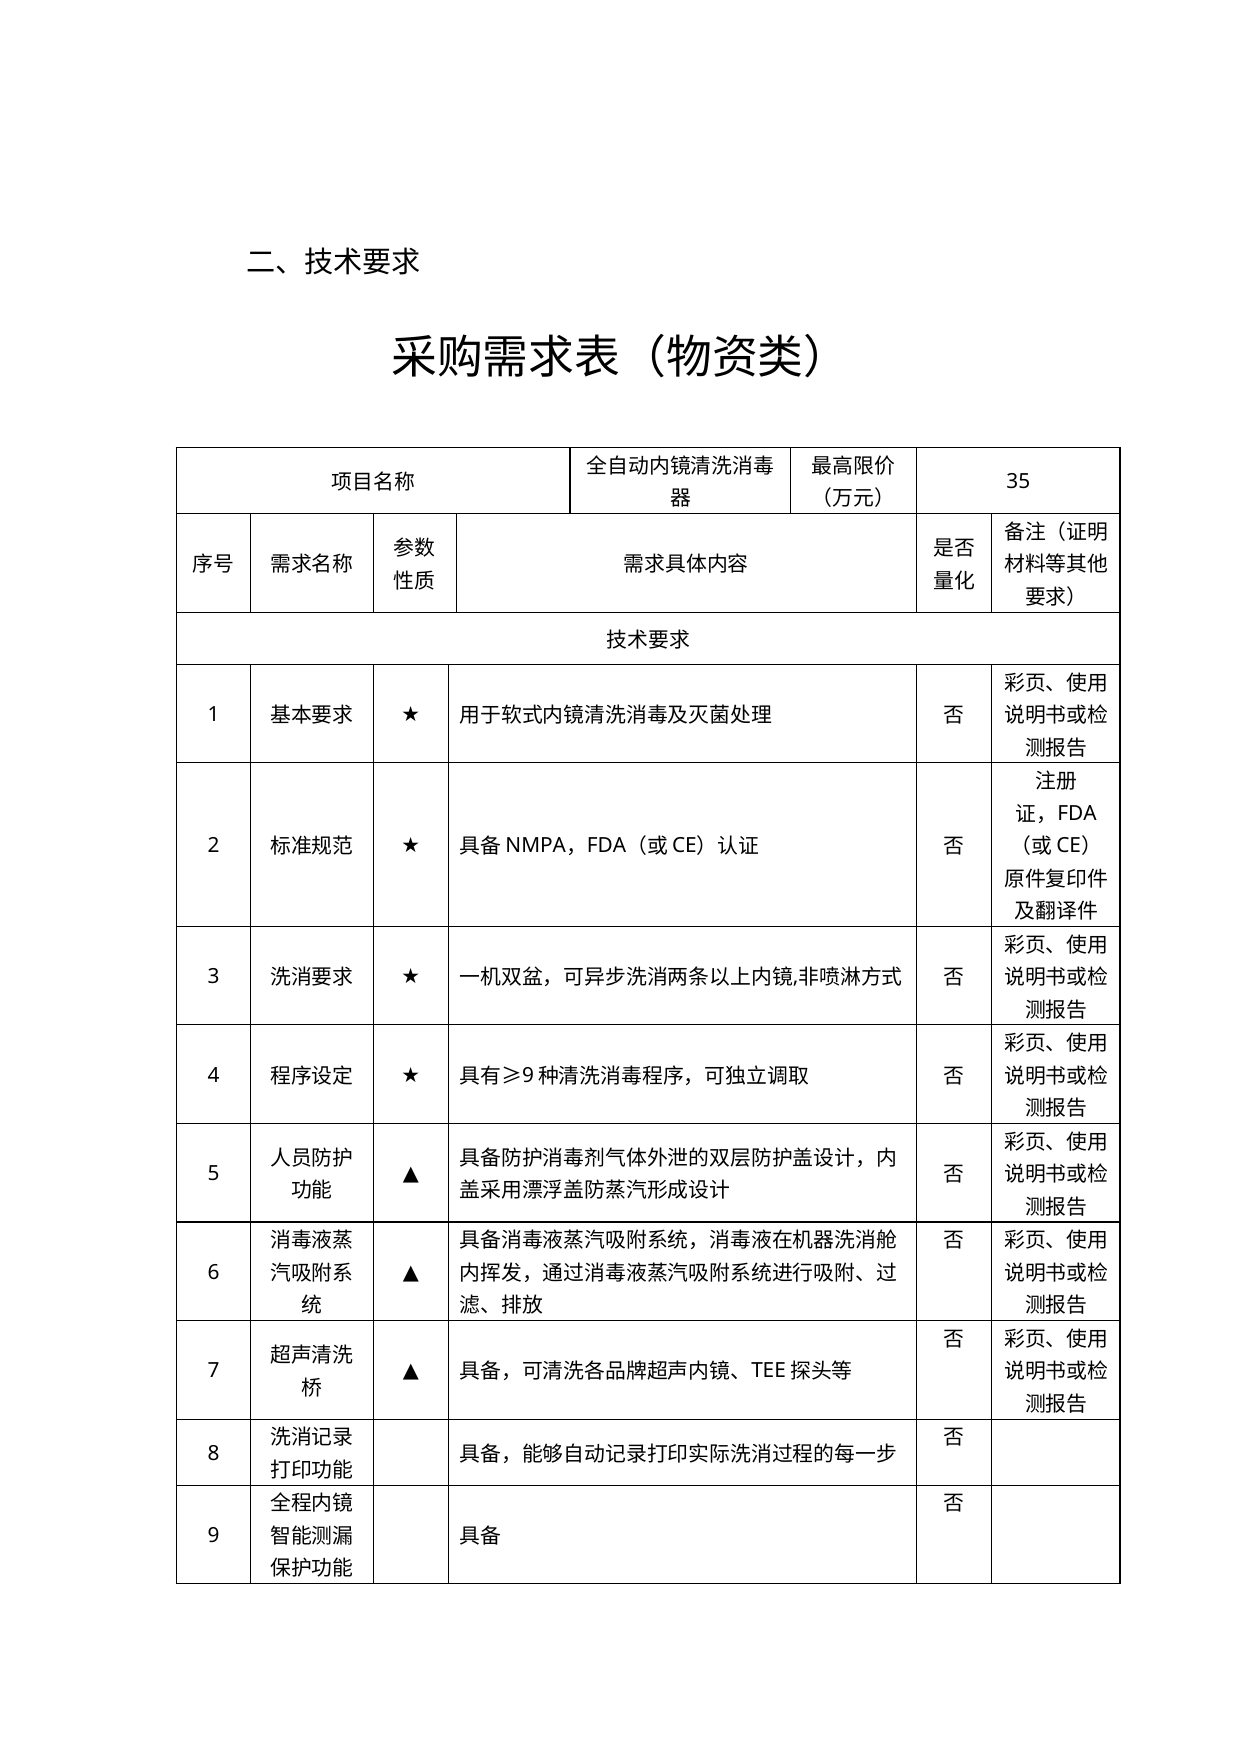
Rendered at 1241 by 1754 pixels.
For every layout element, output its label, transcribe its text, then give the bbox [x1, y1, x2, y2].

table_cell ▲ [374, 1124, 448, 1221]
table_cell 具备防护消毒剂气体外泄的双层防护盖设计，内盖采用漂浮盖防蒸汽形成设计 [449, 1124, 916, 1221]
table_cell [374, 1486, 448, 1583]
table_cell ★ [374, 1025, 448, 1123]
table_cell 参数 性质 [374, 514, 456, 612]
table_cell 否 [917, 1124, 991, 1221]
table_cell [992, 1486, 1119, 1583]
table_cell 否 [917, 763, 991, 926]
table_cell 1 [177, 665, 250, 762]
table_cell ★ [374, 927, 448, 1024]
table_cell 否 [917, 1025, 991, 1123]
table_cell 注册证，FDA（或CE）原件复印件及翻译件 [992, 763, 1119, 926]
table_cell 否 [917, 927, 991, 1024]
table_cell 超声清洗桥 [251, 1321, 373, 1418]
table_cell 3 [177, 927, 250, 1024]
table_cell 彩页、使用说明书或检测报告 [992, 665, 1119, 762]
table_header 全自动内镜清洗消毒器 [571, 448, 790, 513]
table_cell 彩页、使用说明书或检测报告 [992, 1223, 1119, 1320]
table_cell 5 [177, 1124, 250, 1221]
table_cell 技术要求 [177, 613, 1119, 664]
subtitle 技术要求 [187, 227, 1053, 292]
table_cell 8 [177, 1420, 250, 1484]
table_cell 是否 量化 [917, 514, 991, 612]
table_header 项目名称 [177, 448, 569, 513]
table_cell ★ [374, 665, 448, 762]
table_cell 备注（证明材料等其他要求） [992, 514, 1119, 612]
table_cell 消毒液蒸汽吸附系统 [251, 1223, 373, 1320]
table_cell 人员防护功能 [251, 1124, 373, 1221]
table_cell 否 [917, 1486, 991, 1583]
text 采购需求表（物资类） [187, 304, 1053, 402]
table_cell ▲ [374, 1321, 448, 1418]
table_cell 否 [917, 1420, 991, 1484]
table_cell 彩页、使用说明书或检测报告 [992, 1124, 1119, 1221]
table_cell [992, 1420, 1119, 1484]
table_cell 否 [917, 1321, 991, 1418]
table_cell 全程内镜智能测漏保护功能 [251, 1486, 373, 1583]
table_cell 具备消毒液蒸汽吸附系统，消毒液在机器洗消舱内挥发，通过消毒液蒸汽吸附系统进行吸附、过滤、排放 [449, 1223, 916, 1320]
table_cell 4 [177, 1025, 250, 1123]
table_cell 彩页、使用说明书或检测报告 [992, 1025, 1119, 1123]
table_cell ★ [374, 763, 448, 926]
table_cell 标准规范 [251, 763, 373, 926]
table_header 最高限价（万元） [791, 448, 916, 513]
table_cell 用于软式内镜清洗消毒及灭菌处理 [449, 665, 916, 762]
table_cell 具有≥9种清洗消毒程序，可独立调取 [449, 1025, 916, 1123]
table_cell 9 [177, 1486, 250, 1583]
table_header 35 [917, 448, 1119, 513]
table_cell ▲ [374, 1223, 448, 1320]
table_cell 2 [177, 763, 250, 926]
table_cell 具备，可清洗各品牌超声内镜、TEE探头等 [449, 1321, 916, 1418]
table_cell 程序设定 [251, 1025, 373, 1123]
table_cell 彩页、使用说明书或检测报告 [992, 927, 1119, 1024]
table_cell 洗消要求 [251, 927, 373, 1024]
table_cell 具备，能够自动记录打印实际洗消过程的每一步 [449, 1420, 916, 1484]
table_cell 具备 [449, 1486, 916, 1583]
table_cell 彩页、使用说明书或检测报告 [992, 1321, 1119, 1418]
table_cell 否 [917, 665, 991, 762]
table_cell [374, 1420, 448, 1484]
table_cell 否 [917, 1223, 991, 1320]
table_cell 具备NMPA，FDA（或CE）认证 [449, 763, 916, 926]
table_cell 7 [177, 1321, 250, 1418]
table_cell 基本要求 [251, 665, 373, 762]
table_cell 洗消记录打印功能 [251, 1420, 373, 1484]
table_cell 6 [177, 1223, 250, 1320]
table_cell 需求名称 [251, 514, 373, 612]
table_cell 需求具体内容 [457, 514, 916, 612]
table_cell 一机双盆，可异步洗消两条以上内镜,非喷淋方式 [449, 927, 916, 1024]
table_cell 序号 [177, 514, 250, 612]
